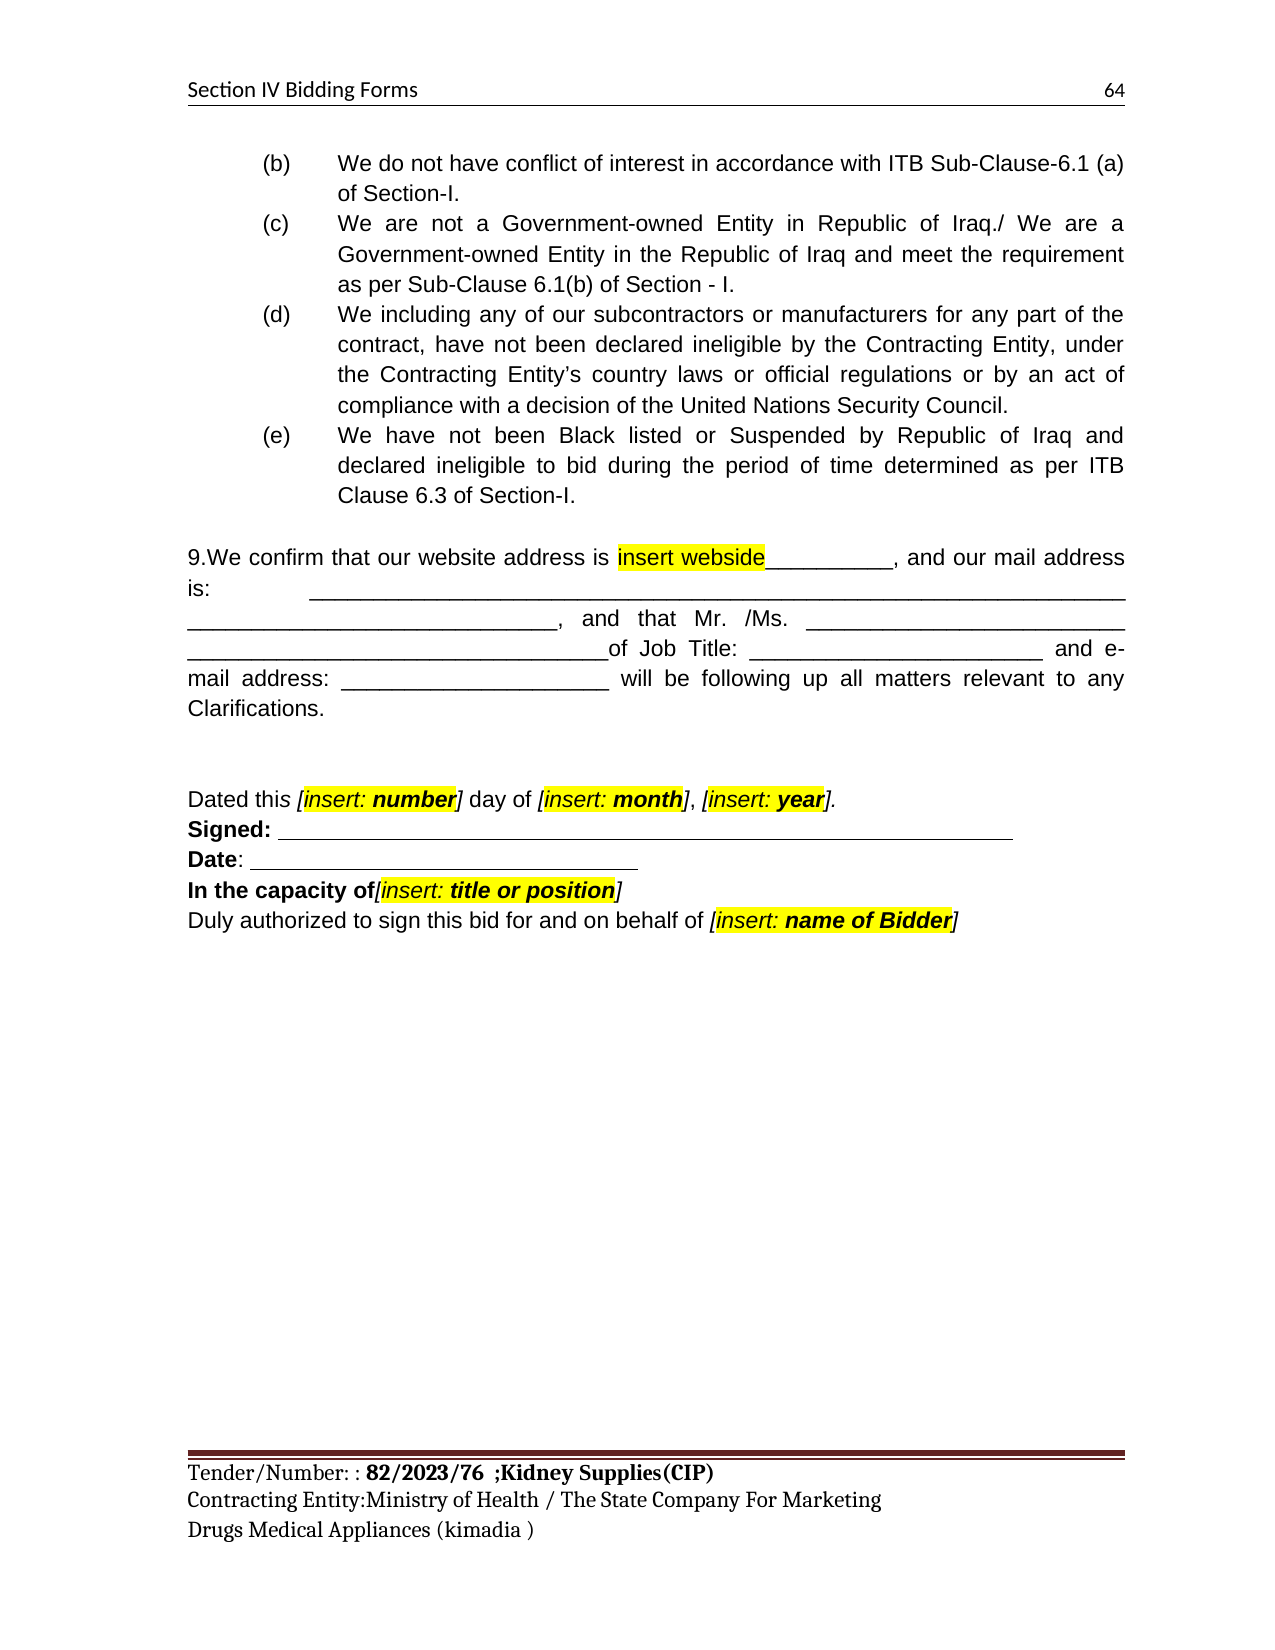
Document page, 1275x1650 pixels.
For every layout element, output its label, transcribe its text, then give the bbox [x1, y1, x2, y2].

text In the capacity of[insert: title or position] [187, 877, 381, 903]
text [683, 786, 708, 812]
text (c) We are not a Government-owned Entity in Republic of Iraq./ We are a Government-owned Entity in the Republic of Iraq and meet the requirement as per Sub-Clause 6.1(b) of Section - I. [262, 210, 1125, 297]
text 9.We confirm that our website address is insert webside__________, and our mail address is: ________________________________________________________________ _____________________________, and that Mr. /Ms. _________________________ _________________________________of Job Title: _______________________ and e-mail address: _____________________ will be following up all matters relevant to any Clarifications. [187, 544, 1125, 722]
text (e) We have not been Black listed or Suspended by Republic of Iraq and declared ineligible to bid during the period of time determined as per ITB Clause 6.3 of Section-I. [262, 422, 1125, 509]
text Date: [187, 846, 1125, 873]
text (b) We do not have conflict of interest in accordance with ITB Sub-Clause-6.1 (a) of Section-I. [262, 150, 1125, 207]
text Duly authorized to sign this bid for and on behalf of [insert: name of Bidder] [187, 907, 716, 933]
text (d) We including any of our subcontractors or manufacturers for any part of the contract, have not been declared ineligible by the Contracting Entity, under the Contracting Entity’s country laws or official regulations or by an act of compliance with a decision of the United Nations Security Council. [262, 301, 1125, 418]
text In the capacity of[insert: title or position] [615, 877, 1125, 903]
text Dated this [insert: number] day of [insert: month], [insert: year]. [824, 786, 1125, 812]
text Signed: [187, 816, 1125, 843]
